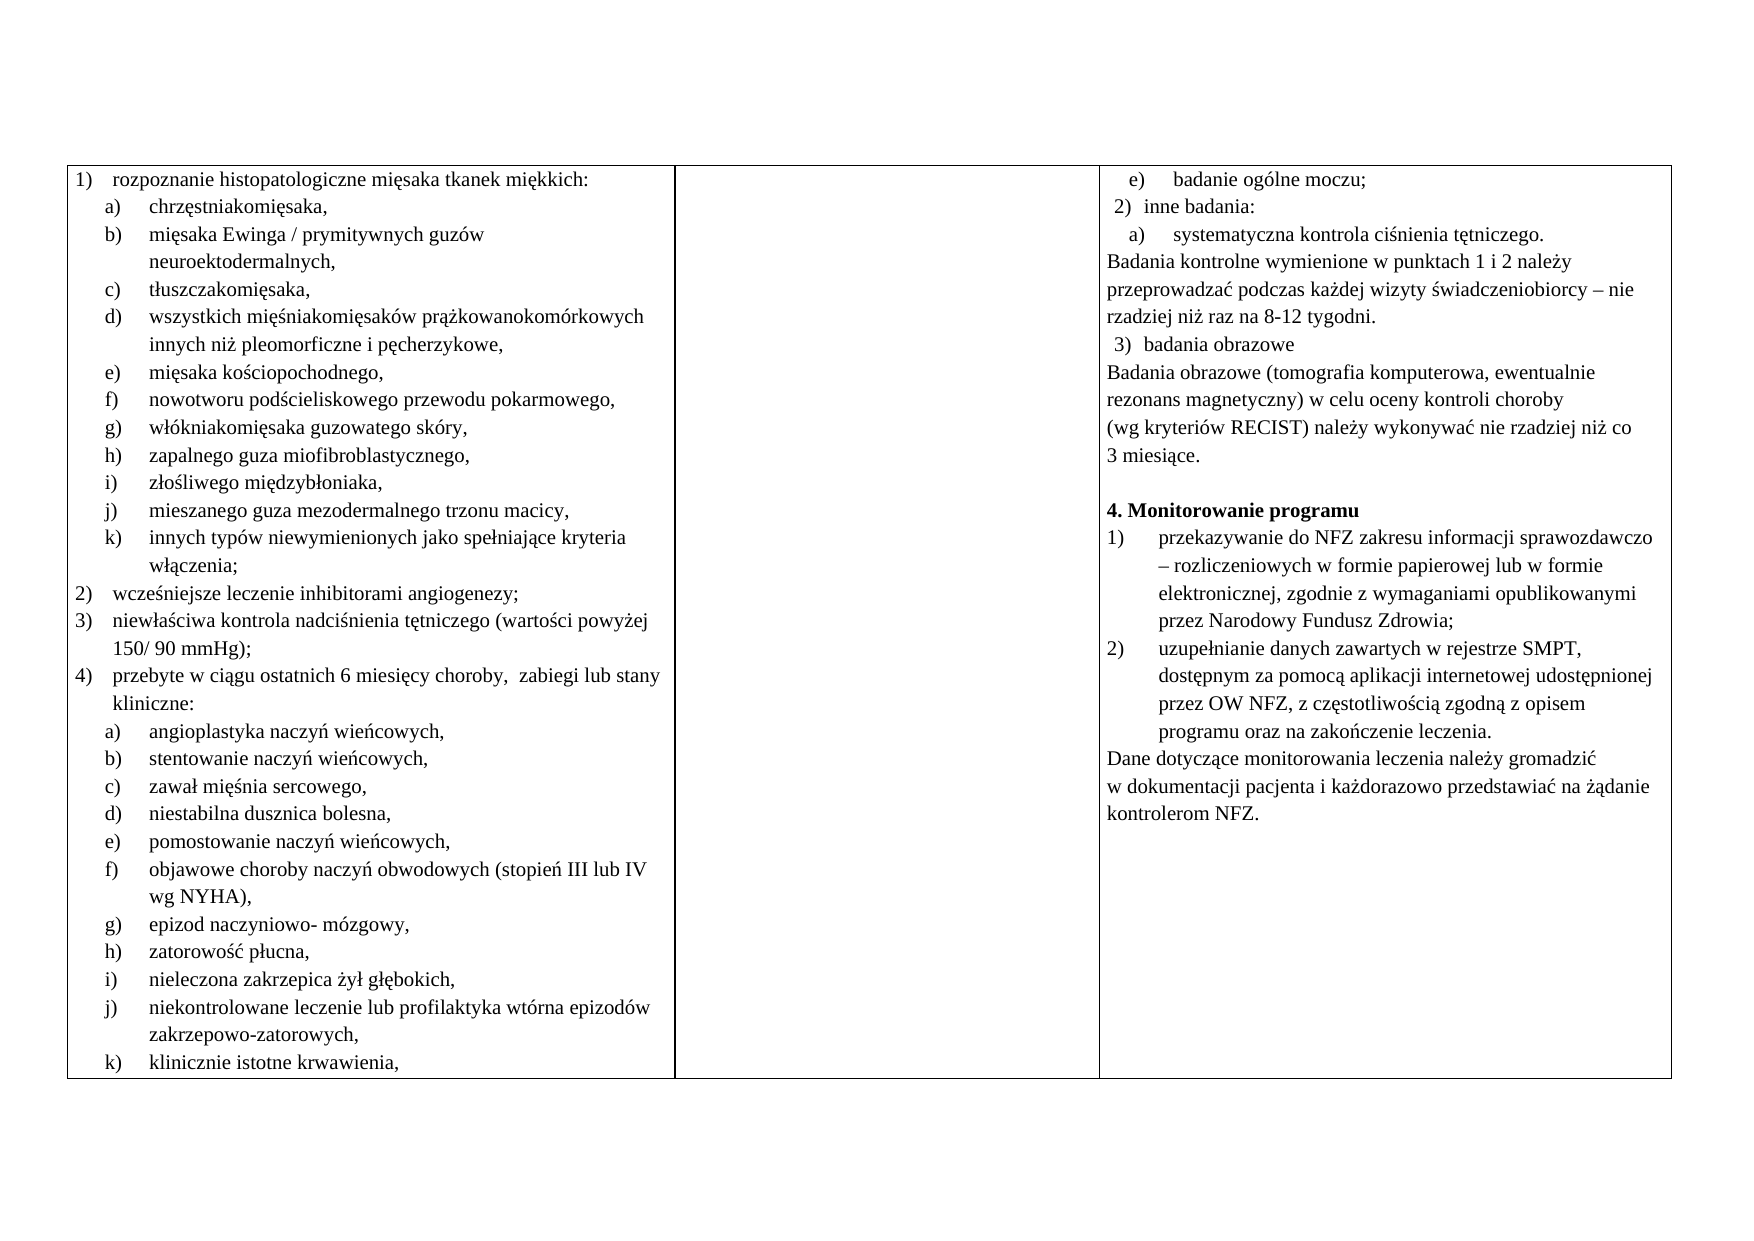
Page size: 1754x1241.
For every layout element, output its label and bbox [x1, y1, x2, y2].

table_cell [1100, 166, 1671, 1078]
table_cell [68, 166, 674, 1078]
table_cell [676, 166, 1099, 1078]
